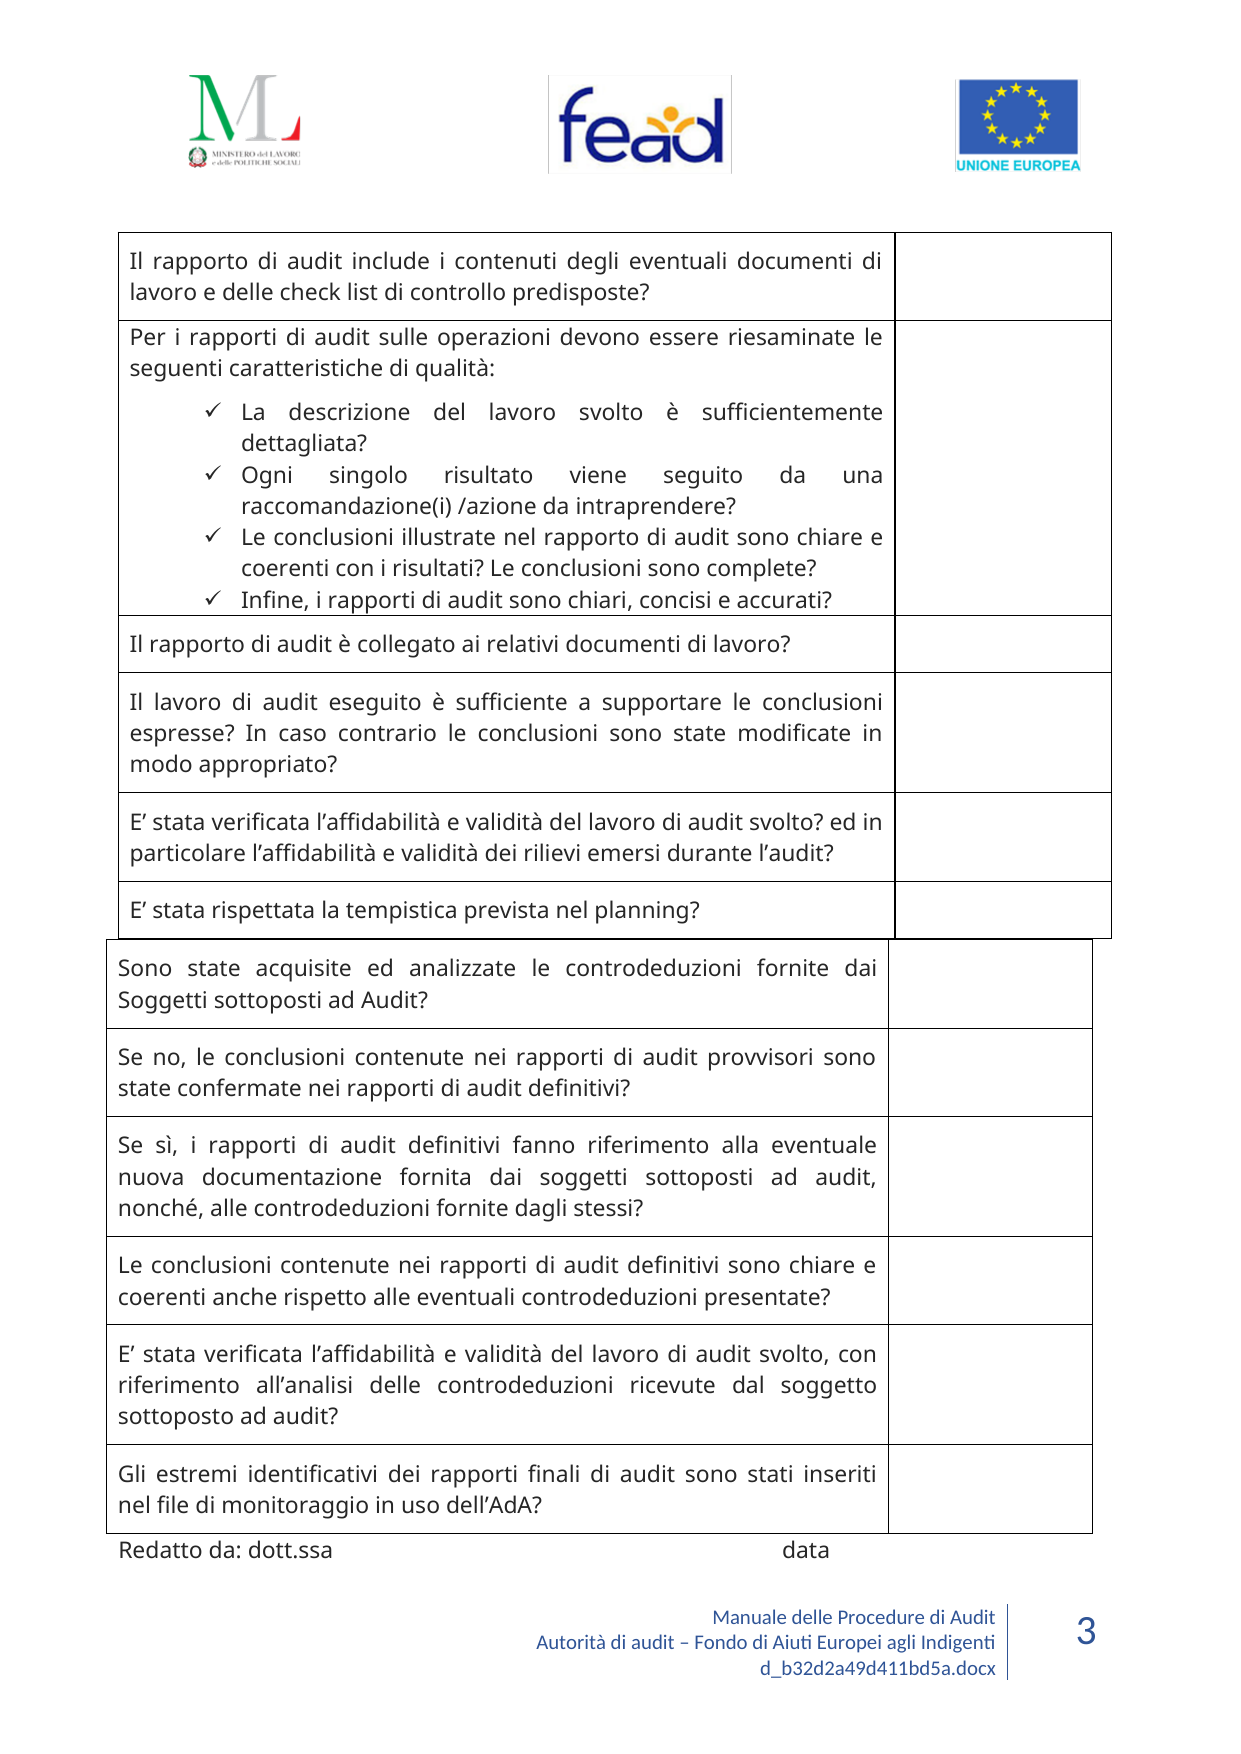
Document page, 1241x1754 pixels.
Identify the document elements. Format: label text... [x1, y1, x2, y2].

table_cell Gli estremi identificativi dei rapporti finali di audit sono stati inseriti nel file di monitoraggio in uso dell’AdA? [107, 1445, 888, 1533]
table_cell Il rapporto di audit è collegato ai relativi documenti di lavoro? [119, 616, 894, 672]
table_cell Il rapporto di audit include i contenuti degli eventuali documenti di lavoro e delle check list di controllo predisposte? [119, 233, 894, 320]
table_cell [889, 1445, 1092, 1533]
table_header [889, 940, 1092, 1027]
table_cell [889, 1117, 1092, 1236]
table_cell Il lavoro di audit eseguito è sufficiente a supportare le conclusioni espresse? In caso contrario le conclusioni sono state modificate in modo appropriato? [119, 673, 894, 792]
table_cell [889, 1325, 1092, 1444]
table_cell E’ stata verificata l’affidabilità e validità del lavoro di audit svolto, con riferimento all’analisi delle controdeduzioni ricevute dal soggetto sottoposto ad audit? [107, 1325, 888, 1444]
table_cell Se sì, i rapporti di audit definitivi fanno riferimento alla eventuale nuova documentazione fornita dai soggetti sottoposti ad audit, nonché, alle controdeduzioni fornite dagli stessi? [107, 1117, 888, 1236]
picture [188, 73, 1169, 175]
table_cell Se no, le conclusioni contenute nei rapporti di audit provvisori sono state confermate nei rapporti di audit definitivi? [107, 1029, 888, 1116]
table_cell [896, 616, 1111, 672]
table_cell Le conclusioni contenute nei rapporti di audit definitivi sono chiare e coerenti anche rispetto alle eventuali controdeduzioni presentate? [107, 1237, 888, 1324]
text Redatto da: dott.ssa data [118, 1534, 1122, 1565]
table_cell [896, 321, 1111, 615]
table_cell [889, 1029, 1092, 1116]
table_cell [896, 793, 1111, 881]
table_cell Per i rapporti di audit sulle operazioni devono essere riesaminate le seguenti caratteristiche di qualità: La descrizione del lavoro svolto è sufficientemente dettagliata? Ogni singolo risultato viene seguito da una raccomandazione(i) /azione da intraprendere? Le conclusioni illustrate nel rapporto di audit sono chiare e coerenti con i risultati? Le conclusioni sono complete? Infine, i rapporti di audit sono chiari, concisi e accurati? [119, 321, 894, 615]
table_cell E’ stata rispettata la tempistica prevista nel planning? [119, 882, 894, 938]
table_cell E’ stata verificata l’affidabilità e validità del lavoro di audit svolto? ed in particolare l’affidabilità e validità dei rilievi emersi durante l’audit? [119, 793, 894, 881]
table_header Sono state acquisite ed analizzate le controdeduzioni fornite dai Soggetti sottoposti ad Audit? [107, 940, 888, 1027]
table_cell [889, 1237, 1092, 1324]
table_cell [896, 882, 1111, 938]
table_cell [896, 673, 1111, 792]
table_cell [896, 233, 1111, 320]
